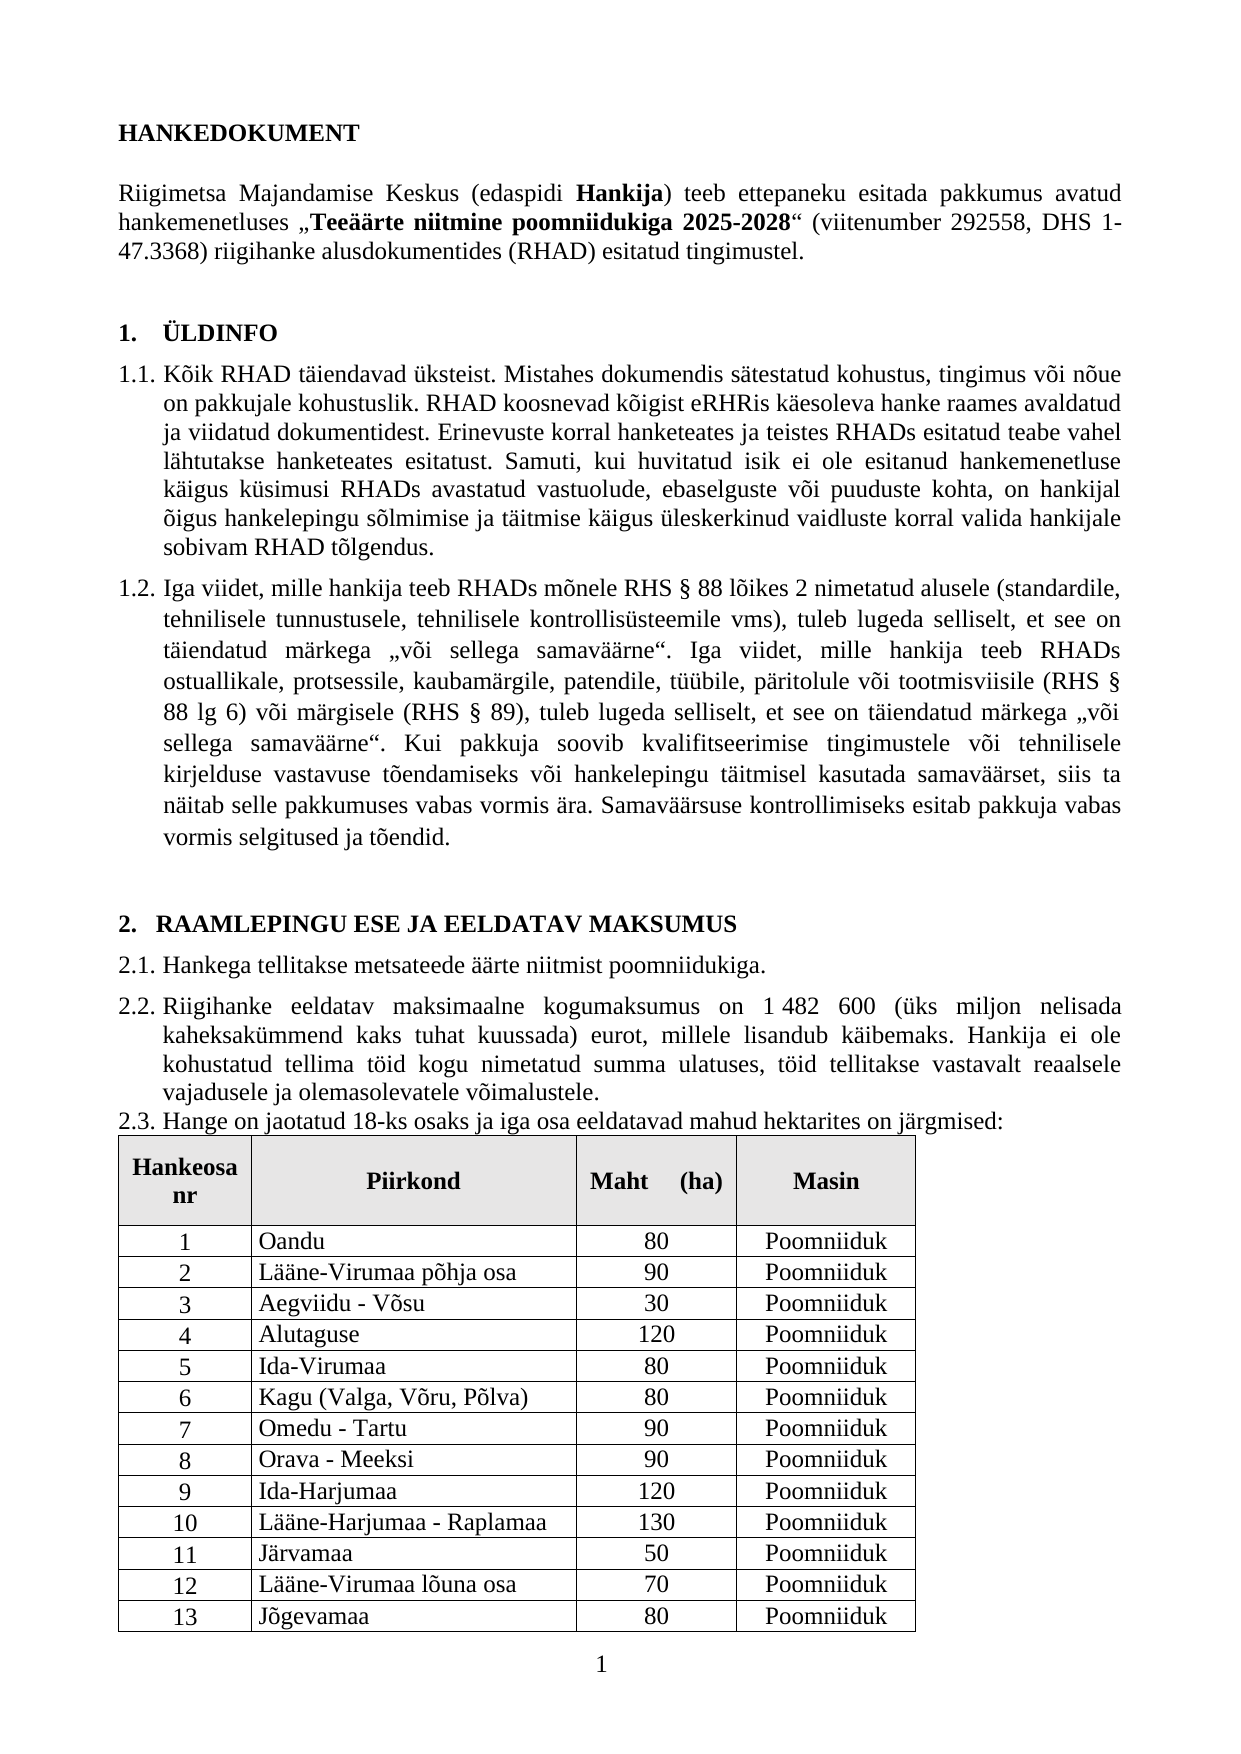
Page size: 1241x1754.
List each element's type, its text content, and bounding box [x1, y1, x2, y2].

list HANKEDOKUMENT [118, 118, 1122, 147]
text Hankega tellitakse metsateede äärte niitmist poomniidukiga. [118, 950, 1122, 979]
table_cell 90 [577, 1445, 736, 1475]
table_cell 80 [577, 1601, 736, 1631]
table_cell 10 [119, 1507, 251, 1537]
table_cell 120 [577, 1320, 736, 1350]
table_cell 70 [577, 1570, 736, 1600]
table_cell Ida-Harjumaa [252, 1476, 576, 1506]
table_cell 11 [119, 1538, 251, 1568]
table_cell 1 [119, 1226, 251, 1256]
table_header Maht (ha) [577, 1136, 736, 1225]
table_cell 6 [119, 1382, 251, 1412]
table_header Piirkond [252, 1136, 576, 1225]
table_cell Poomniiduk [737, 1445, 915, 1475]
table_cell 9 [119, 1476, 251, 1506]
table_cell Poomniiduk [737, 1538, 915, 1568]
text Iga viidet, mille hankija teeb RHADs mõnele RHS § 88 lõikes 2 nimetatud alusele (standardile, tehnilisele tunnustusele, tehnilisele kontrollisüsteemile vms), tuleb lugeda selliselt, et see on täiendatud märkega „või sellega samaväärne“. Iga viidet, mille hankija teeb RHADs ostuallikale, protsessile, kaubamärgile, patendile, tüübile, päritolule või tootmisviisile (RHS § 88 lg 6) või märgisele (RHS § 89), tuleb lugeda selliselt, et see on täiendatud märkega „või sellega samaväärne“. Kui pakkuja soovib kvalifitseerimise tingimustele või tehnilisele kirjelduse vastavuse tõendamiseks või hankelepingu täitmisel kasutada samaväärset, siis ta näitab selle pakkumuses vabas vormis ära. Samaväärsuse kontrollimiseks esitab pakkuja vabas vormis selgitused ja tõendid. [118, 573, 1122, 850]
table_cell 30 [577, 1288, 736, 1318]
table_cell Lääne-Virumaa lõuna osa [252, 1570, 576, 1600]
table_cell 50 [577, 1538, 736, 1568]
table_header Masin [737, 1136, 915, 1225]
table_cell Ida-Virumaa [252, 1351, 576, 1381]
table_cell 4 [119, 1320, 251, 1350]
table_cell Poomniiduk [737, 1476, 915, 1506]
table_cell 90 [577, 1257, 736, 1287]
table_cell 120 [577, 1476, 736, 1506]
table_cell Poomniiduk [737, 1413, 915, 1443]
text Hange on jaotatud 18-ks osaks ja iga osa eeldatavad mahud hektarites on järgmised: [118, 1106, 1122, 1135]
table_cell 80 [577, 1226, 736, 1256]
list Riigimetsa Majandamise Keskus (edaspidi Hankija) teeb ettepaneku esitada pakkumus avatud hankemenetluses „Teeäärte niitmine poomniidukiga 2025-2028“ (viitenumber 292558, DHS 1-47.3368) riigihanke alusdokumentides (RHAD) esitatud tingimustel. [118, 178, 1122, 264]
table_cell 7 [119, 1413, 251, 1443]
table_cell Järvamaa [252, 1538, 576, 1568]
table_cell Poomniiduk [737, 1320, 915, 1350]
table_cell Poomniiduk [737, 1382, 915, 1412]
table_cell Poomniiduk [737, 1226, 915, 1256]
table_cell 2 [119, 1257, 251, 1287]
table_cell Jõgevamaa [252, 1601, 576, 1631]
table_cell Oandu [252, 1226, 576, 1256]
table_cell Poomniiduk [737, 1288, 915, 1318]
table_cell Aegviidu - Võsu [252, 1288, 576, 1318]
list RAAMLEPINGU ESE JA EELDATAV MAKSUMUS [118, 909, 1122, 937]
table_cell Kagu (Valga, Võru, Põlva) [252, 1382, 576, 1412]
table_cell Orava - Meeksi [252, 1445, 576, 1475]
table_cell Lääne-Harjumaa - Raplamaa [252, 1507, 576, 1537]
table_cell 80 [577, 1382, 736, 1412]
table_cell 130 [577, 1507, 736, 1537]
table_cell 80 [577, 1351, 736, 1381]
table_cell 8 [119, 1445, 251, 1475]
table_cell Poomniiduk [737, 1351, 915, 1381]
table_cell 90 [577, 1413, 736, 1443]
table_cell 3 [119, 1288, 251, 1318]
list ÜLDINFO [118, 318, 1122, 347]
text Riigihanke eeldatav maksimaalne kogumaksumus on 1 482 600 (üks miljon nelisada kaheksakümmend kaks tuhat kuussada) eurot, millele lisandub käibemaks. Hankija ei ole kohustatud tellima töid kogu nimetatud summa ulatuses, töid tellitakse vastavalt reaalsele vajadusele ja olemasolevatele võimalustele. [118, 991, 1122, 1106]
table_cell Poomniiduk [737, 1257, 915, 1287]
table_cell Lääne-Virumaa põhja osa [252, 1257, 576, 1287]
table_cell 12 [119, 1570, 251, 1600]
table_cell 13 [119, 1601, 251, 1631]
table_cell Poomniiduk [737, 1570, 915, 1600]
table_header Hankeosa nr [119, 1136, 251, 1225]
table_cell Poomniiduk [737, 1507, 915, 1537]
table_cell Omedu - Tartu [252, 1413, 576, 1443]
table_cell Poomniiduk [737, 1601, 915, 1631]
text Kõik RHAD täiendavad üksteist. Mistahes dokumendis sätestatud kohustus, tingimus või nõue on pakkujale kohustuslik. RHAD koosnevad kõigist eRHRis käesoleva hanke raames avaldatud ja viidatud dokumentidest. Erinevuste korral hanketeates ja teistes RHADs esitatud teabe vahel lähtutakse hanketeates esitatust. Samuti, kui huvitatud isik ei ole esitanud hankemenetluse käigus küsimusi RHADs avastatud vastuolude, ebaselguste või puuduste kohta, on hankijal õigus hankelepingu sõlmimise ja täitmise käigus üleskerkinud vaidluste korral valida hankijale sobivam RHAD tõlgendus. [118, 359, 1122, 561]
table_cell Alutaguse [252, 1320, 576, 1350]
table_cell 5 [119, 1351, 251, 1381]
